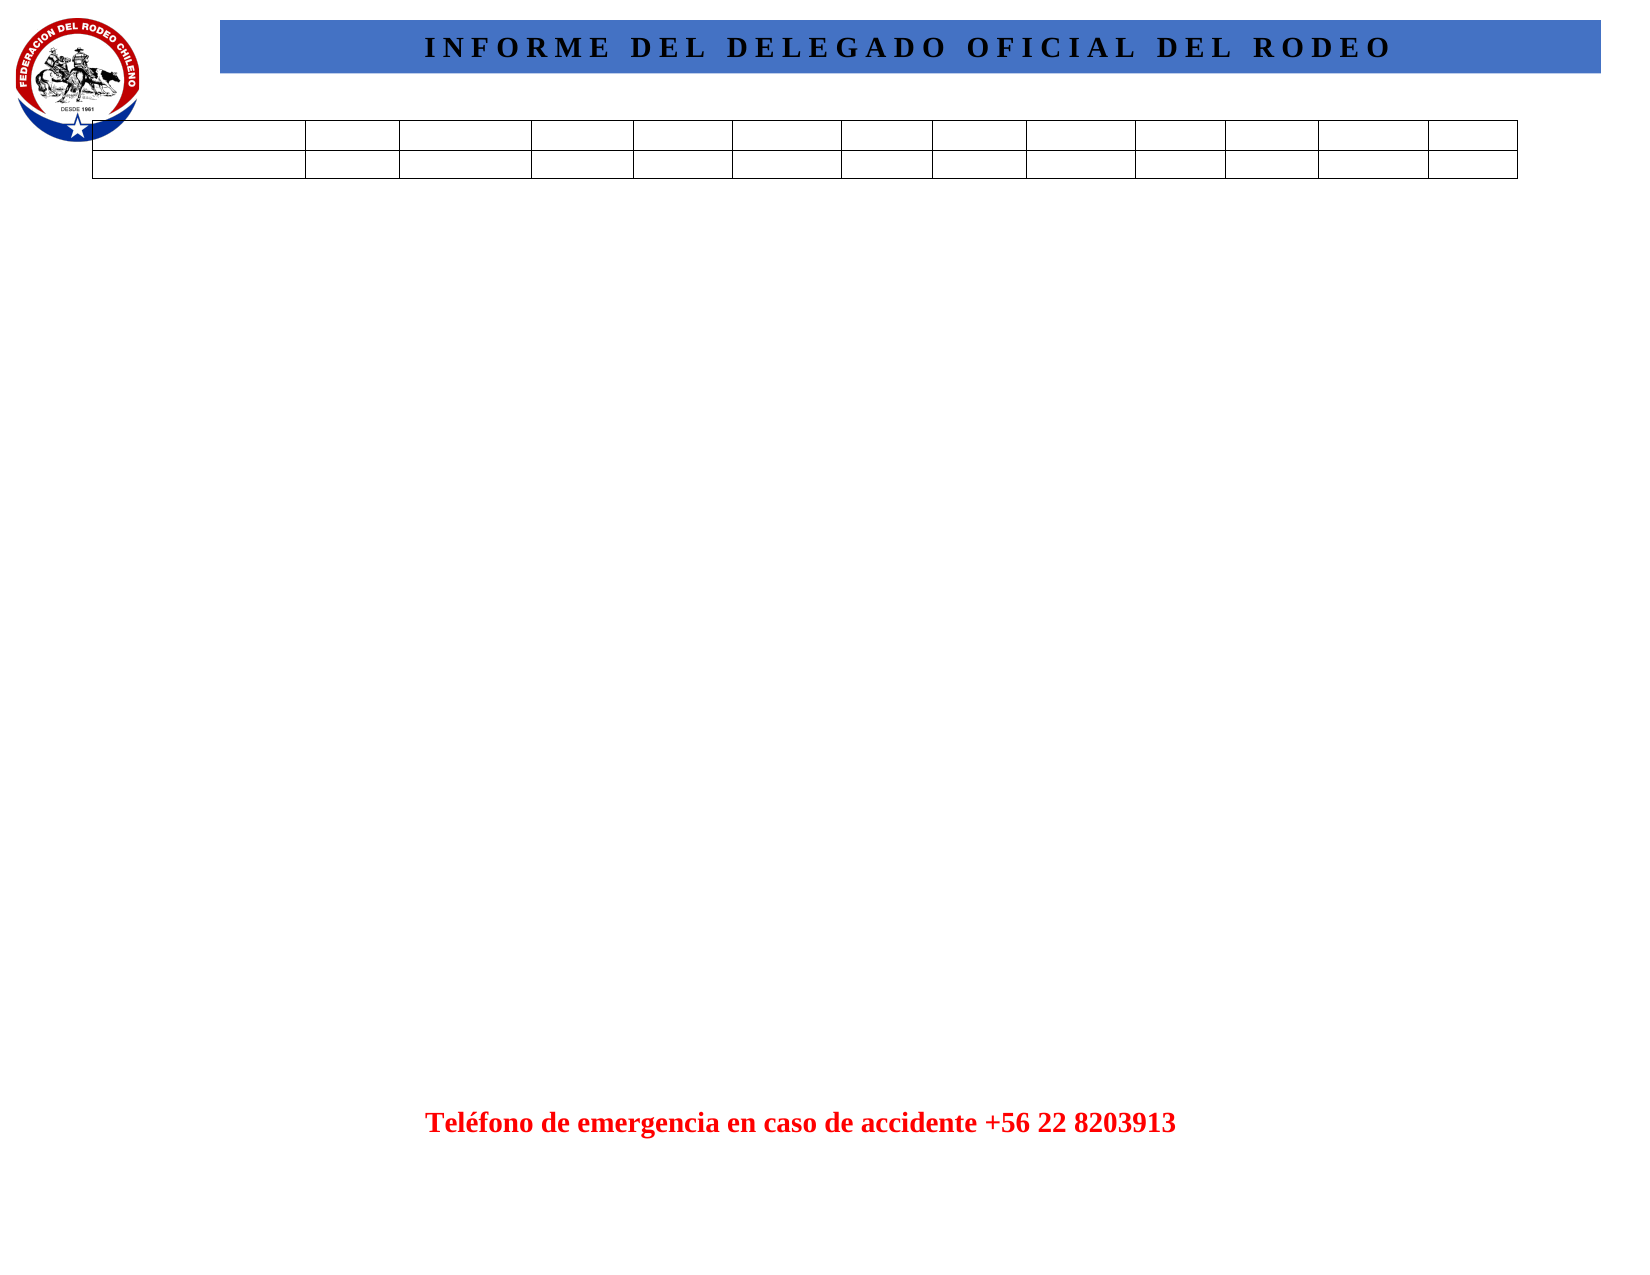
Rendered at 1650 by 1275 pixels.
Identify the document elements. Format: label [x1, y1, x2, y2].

table_cell [634, 151, 732, 177]
table_cell [933, 151, 1026, 177]
table_cell [1429, 151, 1517, 177]
table_cell [842, 121, 932, 150]
table_cell [733, 121, 841, 150]
table_cell [532, 151, 633, 177]
table_cell [93, 121, 305, 150]
table_cell [1429, 121, 1517, 150]
table_cell [306, 151, 399, 177]
table_cell [532, 121, 633, 150]
table_cell [1027, 151, 1135, 177]
table_cell [1319, 121, 1428, 150]
table_cell [93, 151, 305, 177]
table_cell [933, 121, 1026, 150]
table_cell [1226, 121, 1318, 150]
table_cell [1319, 151, 1428, 177]
table_cell [1027, 121, 1135, 150]
picture [15, 18, 140, 142]
table_cell [1136, 121, 1225, 150]
table_cell [634, 121, 732, 150]
table_cell [400, 151, 531, 177]
table_cell [1136, 151, 1225, 177]
table_cell [306, 121, 399, 150]
table_cell [1226, 151, 1318, 177]
table_cell [733, 151, 841, 177]
table_cell [400, 121, 531, 150]
table_cell [842, 151, 932, 177]
